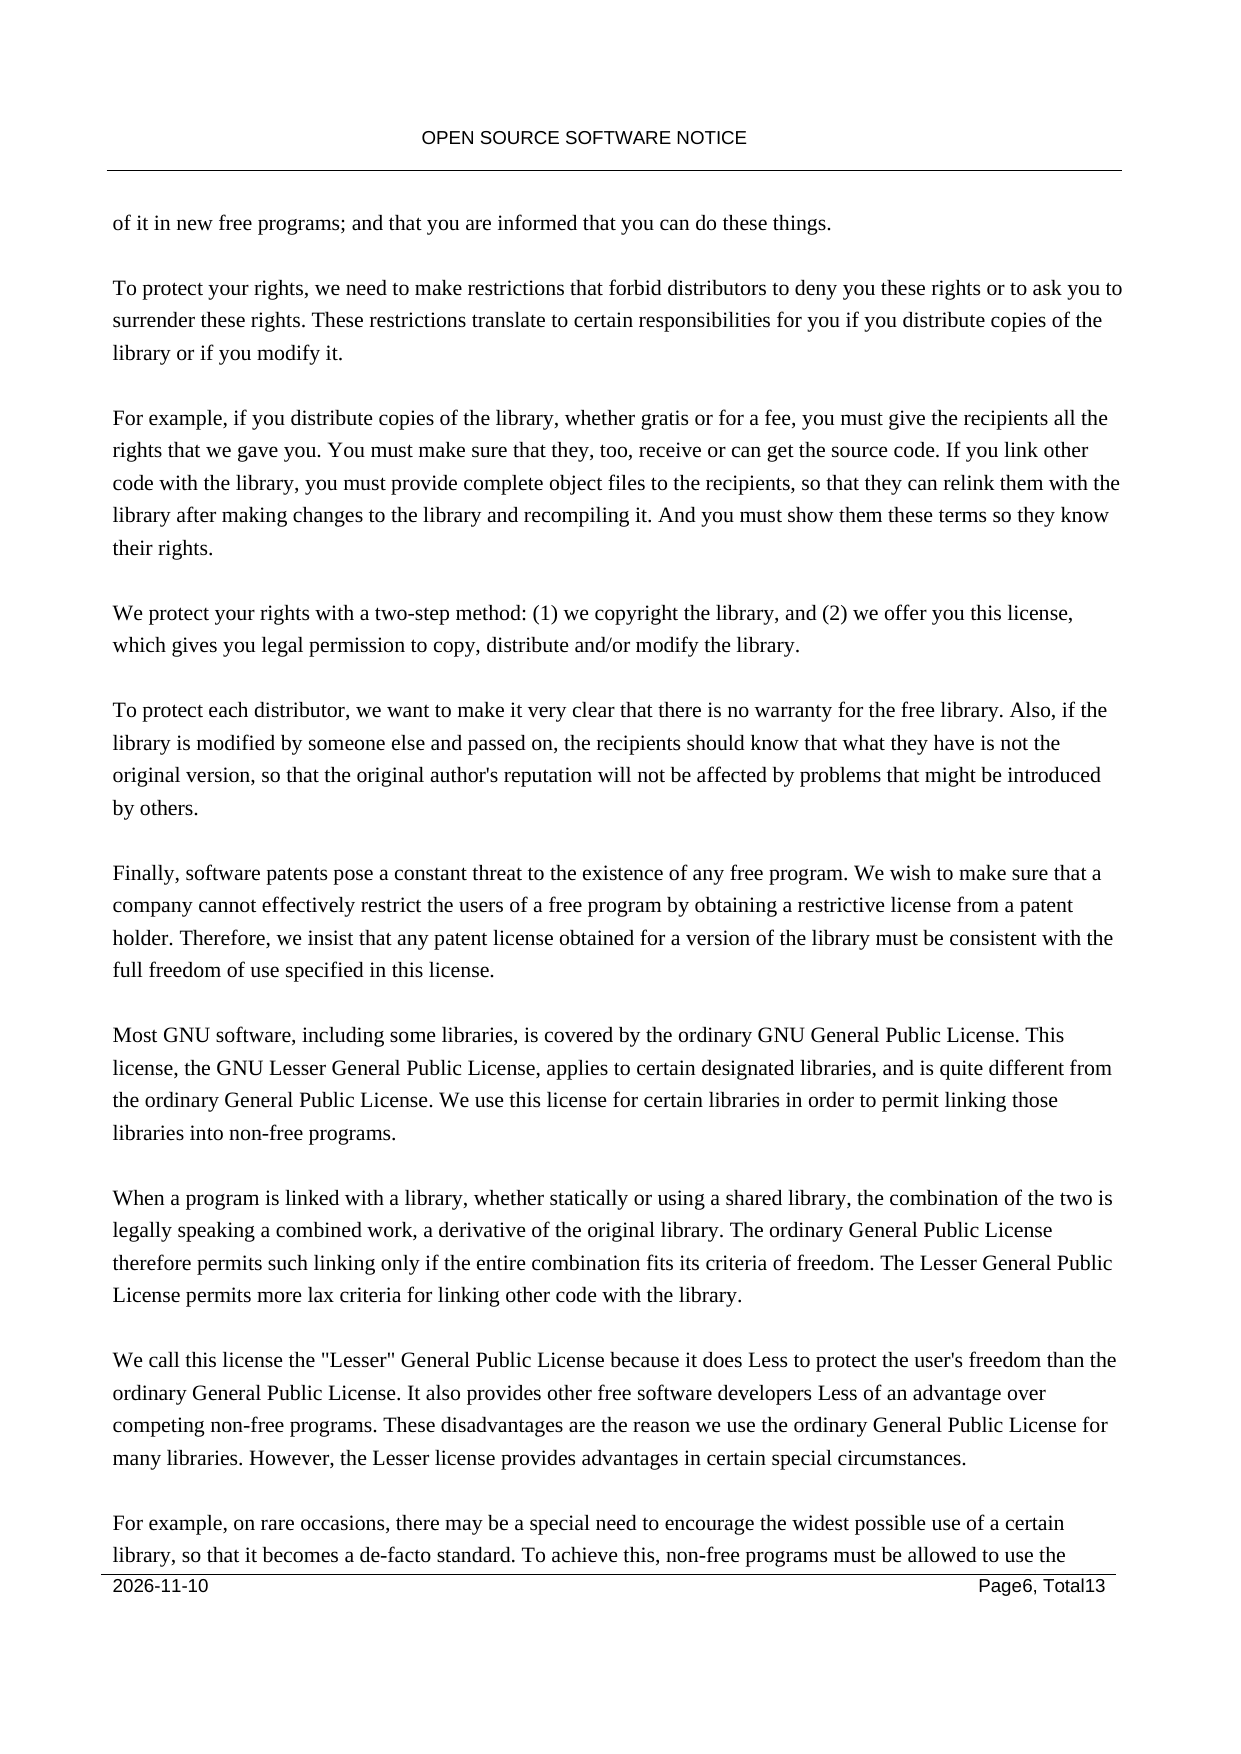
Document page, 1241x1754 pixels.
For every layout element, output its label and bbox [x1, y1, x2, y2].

text [112, 206, 1128, 1571]
